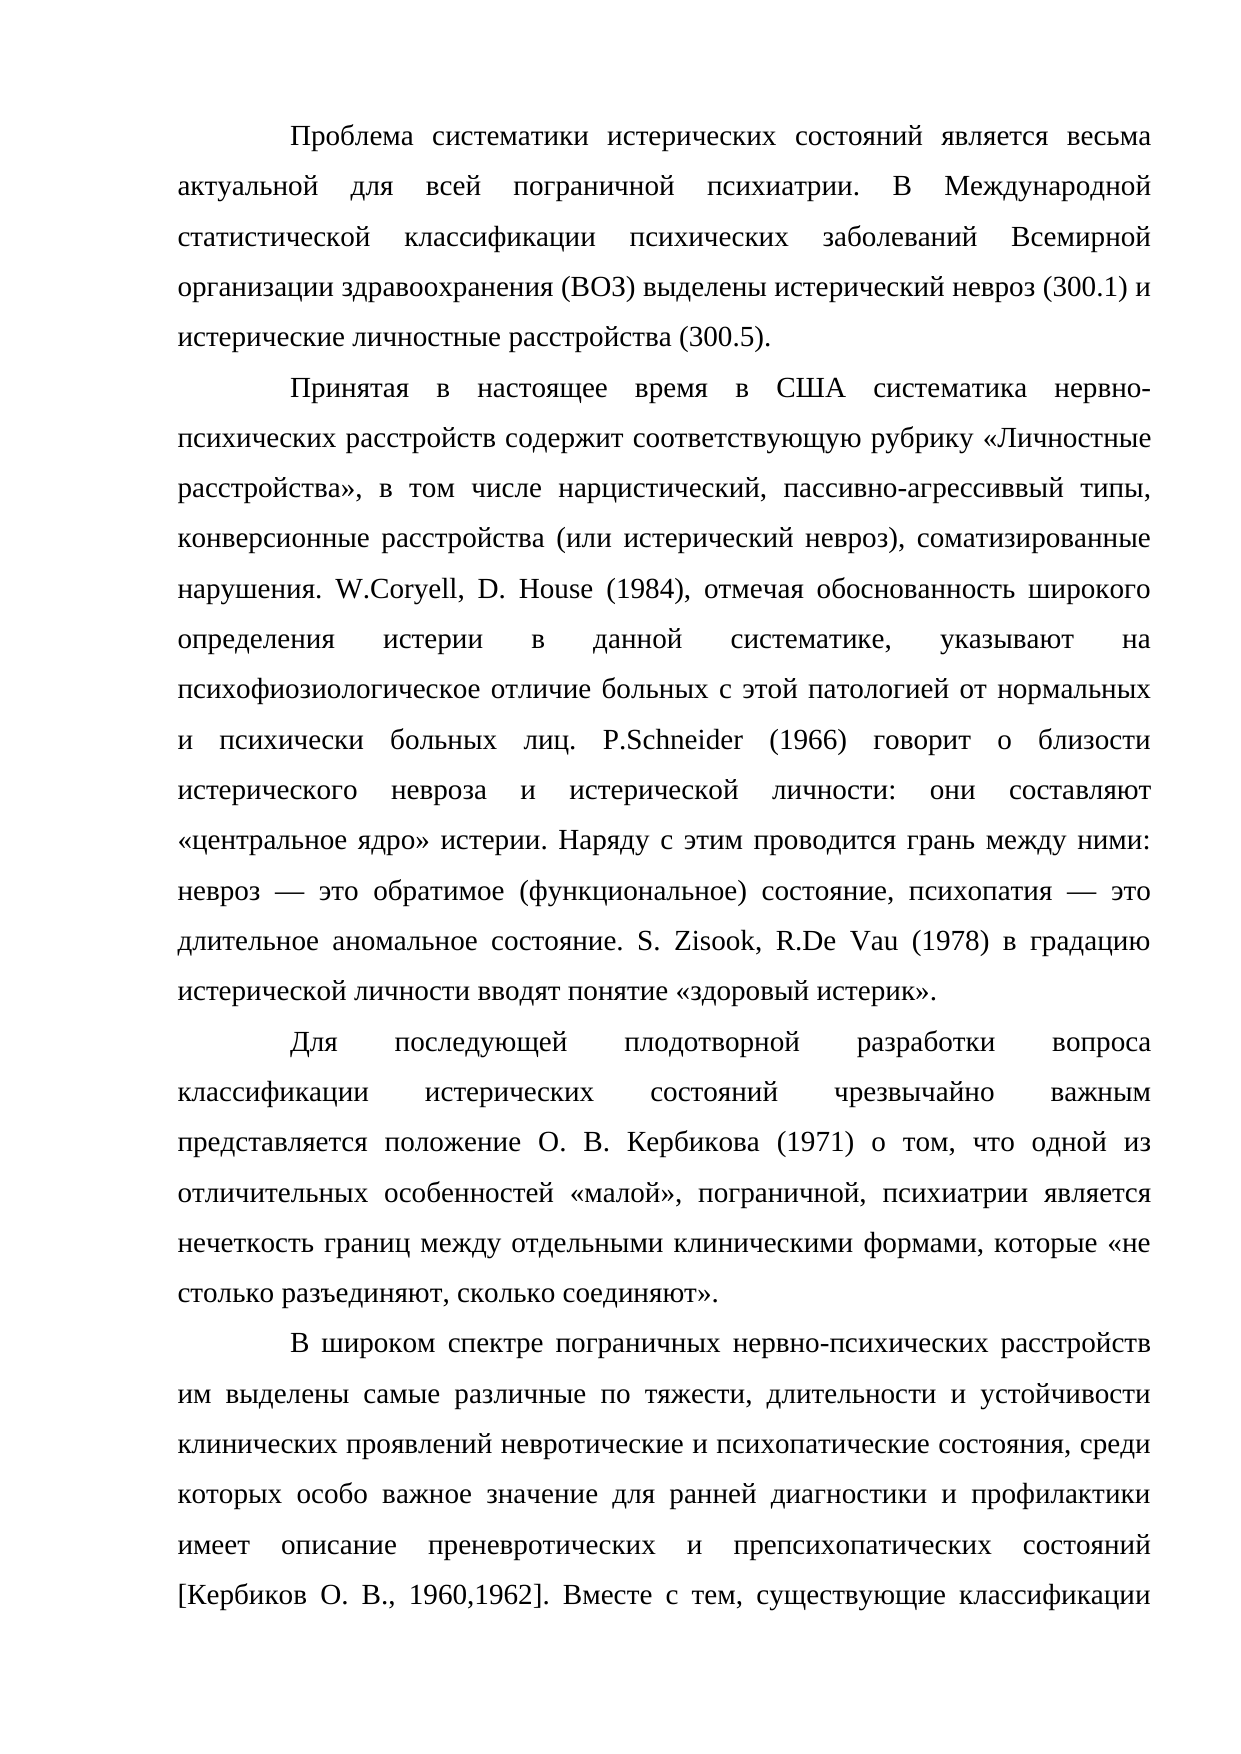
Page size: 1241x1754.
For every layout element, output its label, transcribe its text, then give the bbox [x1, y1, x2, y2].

text Для последующей плодотворной разработки вопроса классификации истерических состояний чрезвычайно важным представляется положение О. В. Кербикова (1971) о том, что одной из отличительных особенностей «малой», пограничной, психиатрии является нечеткость границ между отдельными клиническими формами, которые «не столько разъединяют, сколько соединяют». [177, 1024, 1152, 1309]
text Проблема систематики истерических состояний является весьма актуальной для всей пограничной психиатрии. В Международной статистической классификации психических заболеваний Всемирной организации здравоохранения (ВОЗ) выделены истерический невроз (300.1) и истерические личностные расстройства (300.5). [177, 118, 1152, 353]
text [177, 1326, 1152, 1611]
text Принятая в настоящее время в США систематика нервно-психических расстройств содержит соответствующую рубрику «Личностные расстройства», в том числе нарцистический, пассивно-агрессиввый типы, конверсионные расстройства (или истерический невроз), соматизированные нарушения. W.Coryell, D. House (1984), отмечая обоснованность широкого определения истерии в данной систематике, указывают на психофиозиологическое отличие больных с этой патологией от нормальных и психически больных лиц. Р.Schneider (1966) говорит о близости истерического невроза и истерической личности: они составляют «центральное ядро» истерии. Наряду с этим проводится грань между ними: невроз — это обратимое (функциональное) состояние, психопатия — это длительное аномальное состояние. S. Zisook, R.De Vau (1978) в градацию истерической личности вводят понятие «здоровый истерик». [177, 370, 1152, 1007]
